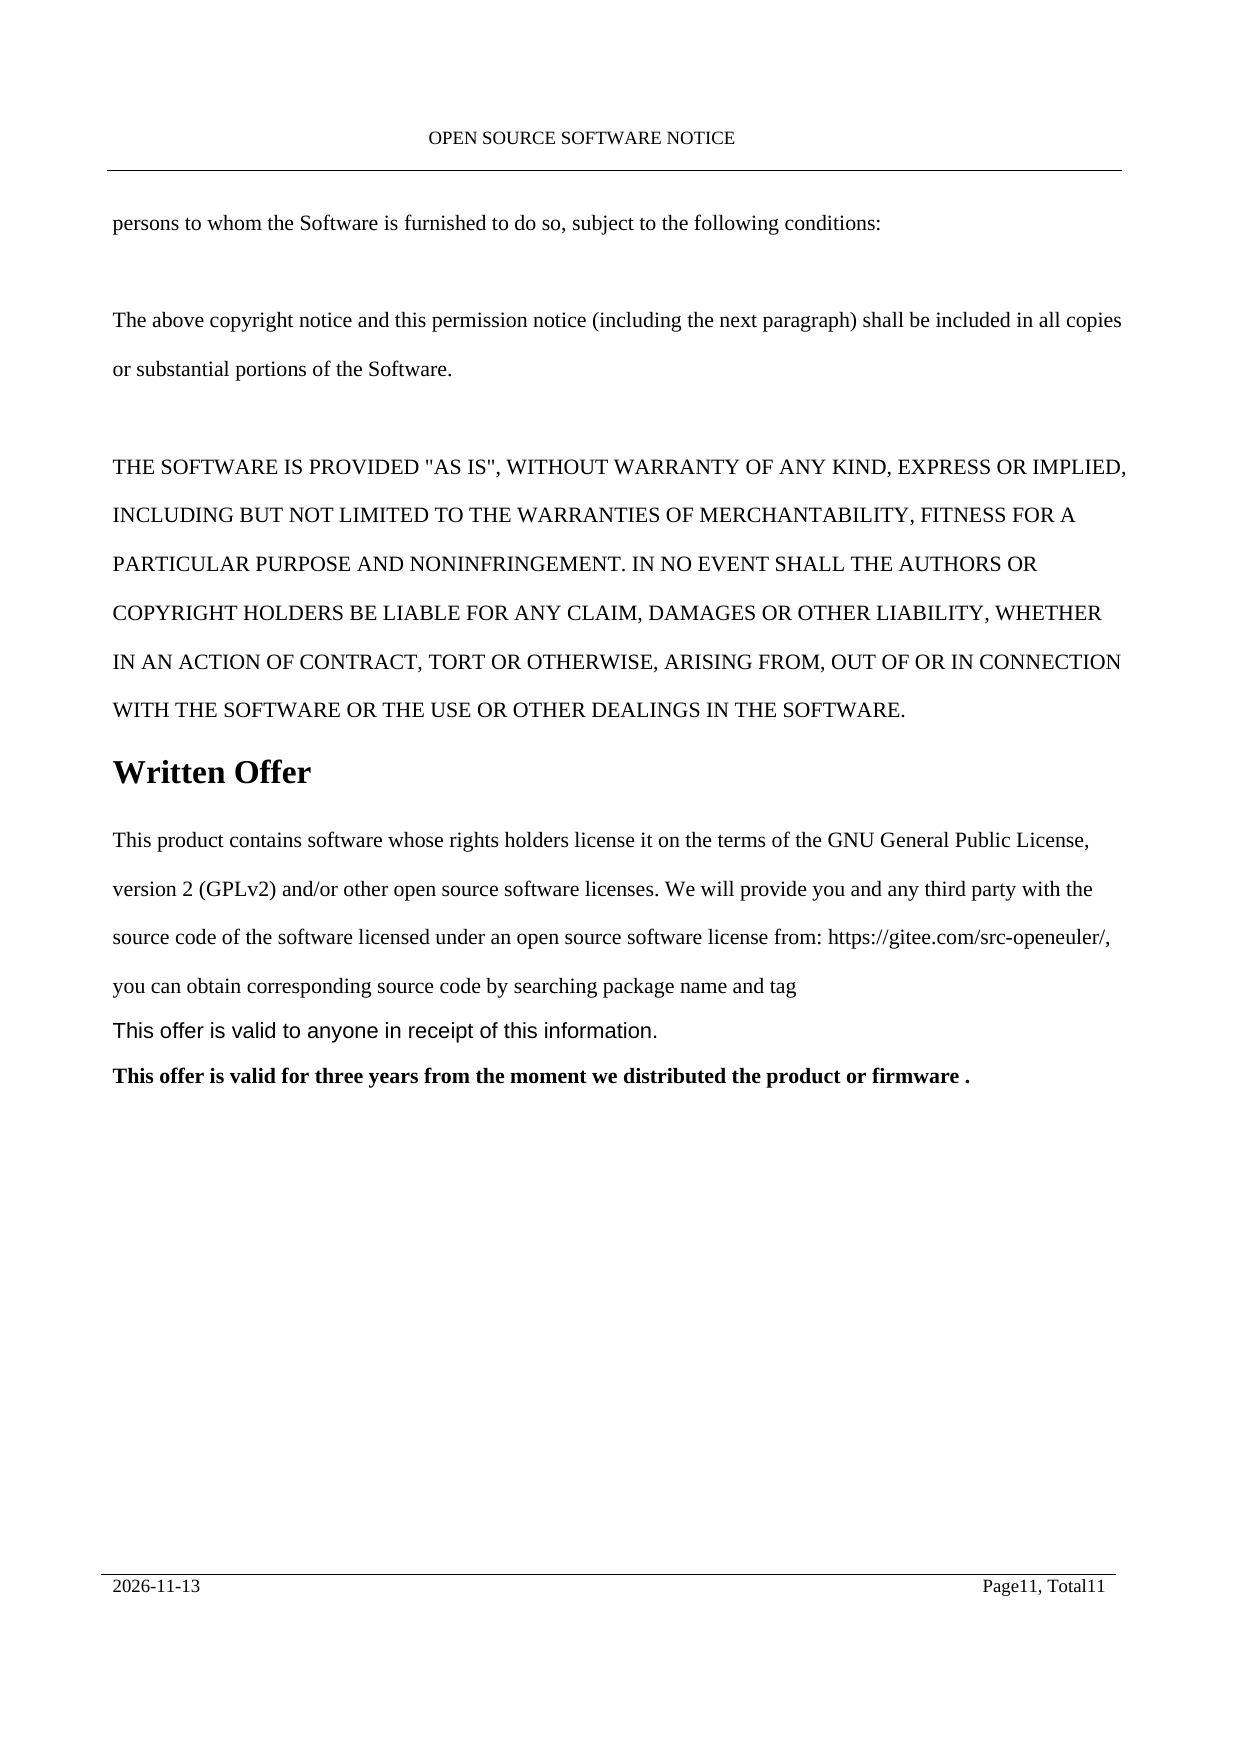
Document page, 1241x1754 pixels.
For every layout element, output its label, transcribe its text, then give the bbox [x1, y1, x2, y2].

text This product contains software whose rights holders license it on the terms of the GNU General Public License, version 2 (GPLv2) and/or other open source software licenses. We will provide you and any third party with the source code of the software licensed under an open source software license from: https://gitee.com/src-openeuler/, you can obtain corresponding source code by searching package name and tag [112, 823, 1128, 1002]
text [112, 206, 1128, 726]
text This offer is valid for three years from the moment we distributed the product or firmware . [112, 1059, 1128, 1092]
text Written Offer [112, 739, 1128, 804]
text This offer is valid to anyone in receipt of this information. [112, 1014, 1128, 1047]
